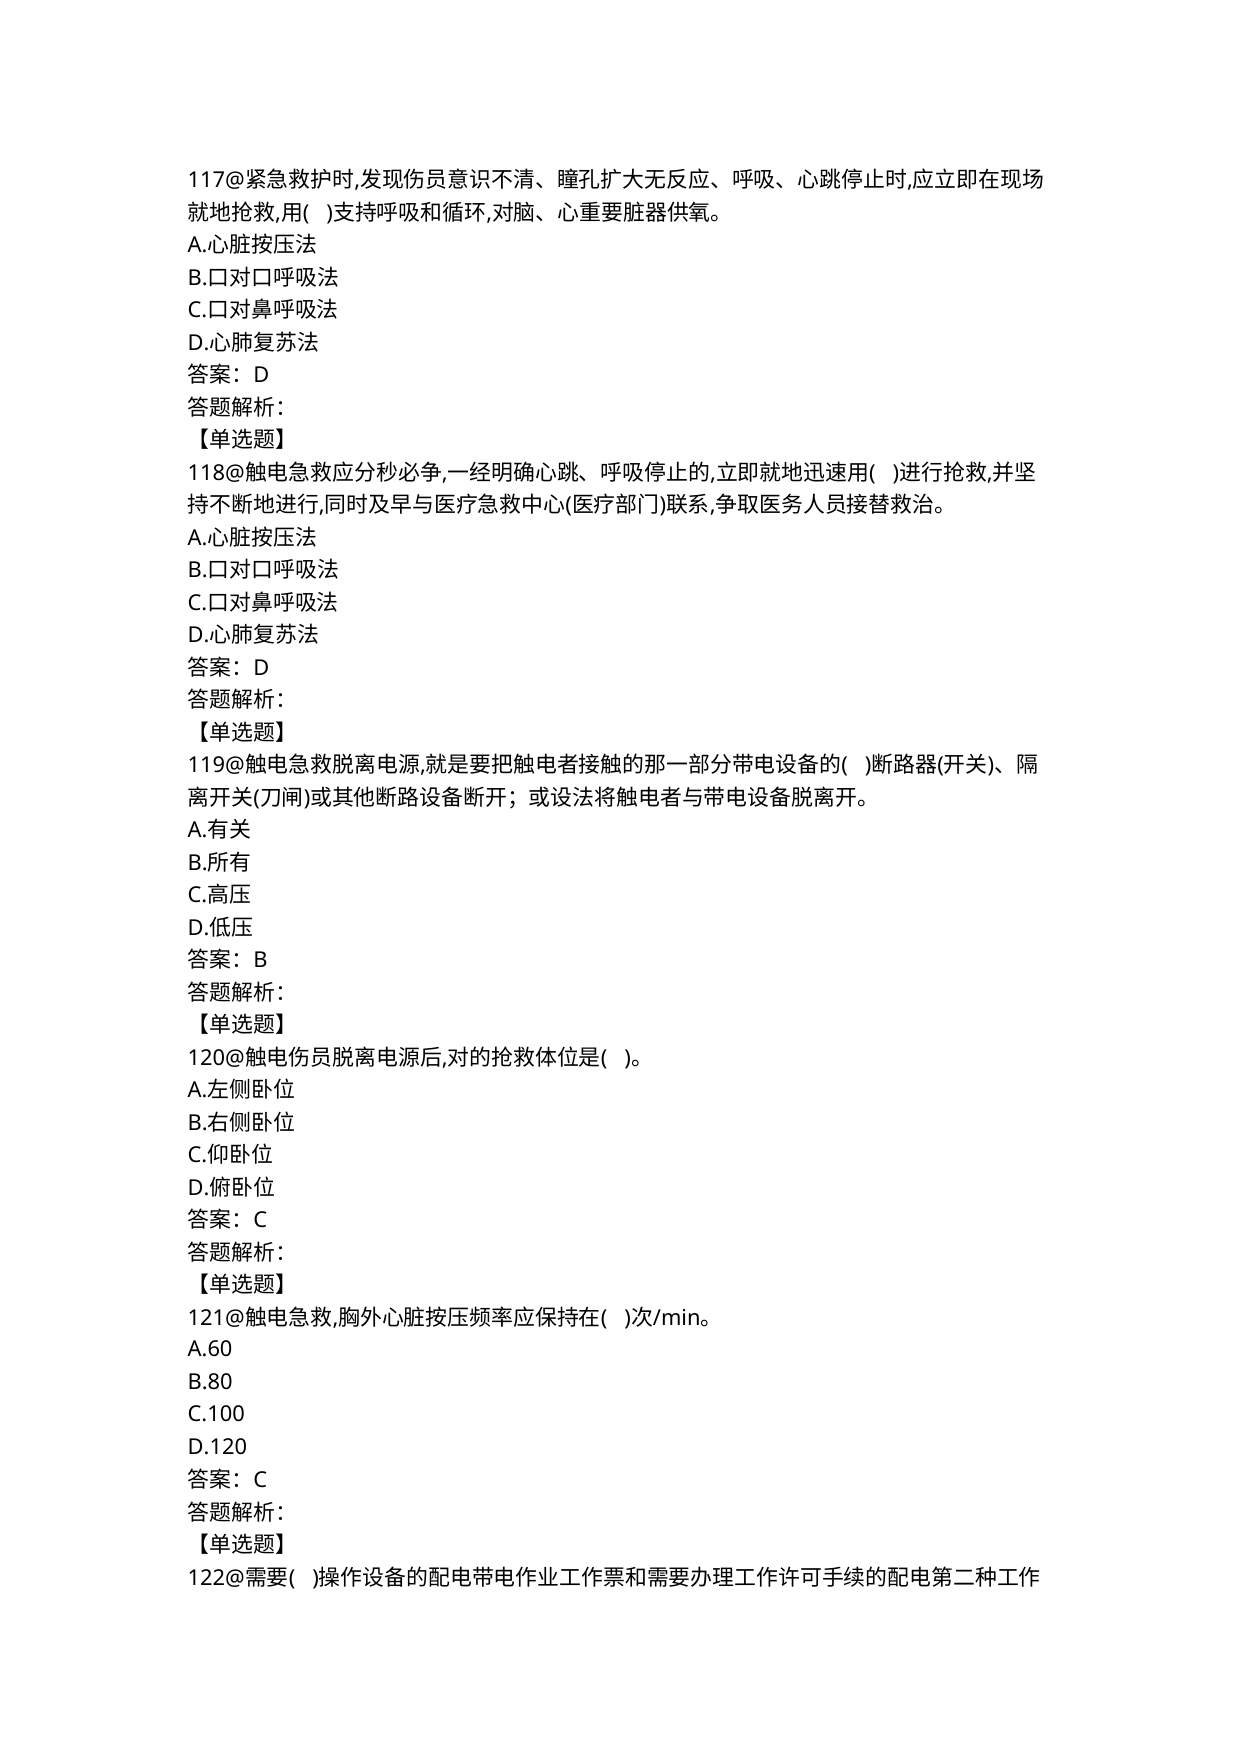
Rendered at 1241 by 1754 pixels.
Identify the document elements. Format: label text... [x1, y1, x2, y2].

text A.心脏按压法 [187, 519, 1053, 552]
text A.有关 [187, 812, 1053, 844]
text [187, 1559, 1053, 1592]
text 【单选题】 [187, 714, 1053, 747]
text 答案：B [187, 942, 1053, 974]
text D.俯卧位 [187, 1169, 1053, 1202]
text 答案：D [187, 357, 1053, 389]
text B.口对口呼吸法 [187, 259, 1053, 292]
text B.80 [187, 1364, 1053, 1397]
text 答案：C [187, 1202, 1053, 1234]
text 答题解析： [187, 1494, 1053, 1527]
text A.心脏按压法 [187, 227, 1053, 259]
text 【单选题】 [187, 422, 1053, 454]
text 118@触电急救应分秒必争,一经明确心跳、呼吸停止的,立即就地迅速用( )进行抢救,并坚持不断地进行,同时及早与医疗急救中心(医疗部门)联系,争取医务人员接替救治。 [187, 454, 1053, 519]
text 120@触电伤员脱离电源后,对的抢救体位是( )。 [187, 1039, 1053, 1072]
text 【单选题】 [187, 1527, 1053, 1559]
text C.100 [187, 1397, 1053, 1429]
text C.高压 [187, 877, 1053, 909]
text 答题解析： [187, 682, 1053, 714]
text D.心肺复苏法 [187, 324, 1053, 357]
text 答案：D [187, 649, 1053, 682]
text B.所有 [187, 844, 1053, 877]
text 答题解析： [187, 974, 1053, 1007]
text C.口对鼻呼吸法 [187, 584, 1053, 617]
text D.120 [187, 1429, 1053, 1462]
text 答案：C [187, 1462, 1053, 1494]
text A.60 [187, 1332, 1053, 1364]
text 119@触电急救脱离电源,就是要把触电者接触的那一部分带电设备的( )断路器(开关)、隔离开关(刀闸)或其他断路设备断开；或设法将触电者与带电设备脱离开。 [187, 747, 1053, 812]
text D.低压 [187, 909, 1053, 942]
text 答题解析： [187, 1234, 1053, 1267]
text B.口对口呼吸法 [187, 552, 1053, 584]
text 117@紧急救护时,发现伤员意识不清、瞳孔扩大无反应、呼吸、心跳停止时,应立即在现场就地抢救,用( )支持呼吸和循环,对脑、心重要脏器供氧。 [187, 162, 1053, 227]
text D.心肺复苏法 [187, 617, 1053, 649]
text 【单选题】 [187, 1007, 1053, 1039]
text A.左侧卧位 [187, 1072, 1053, 1104]
text 答题解析： [187, 389, 1053, 422]
text B.右侧卧位 [187, 1104, 1053, 1137]
text C.仰卧位 [187, 1137, 1053, 1169]
text 【单选题】 [187, 1267, 1053, 1299]
text 121@触电急救,胸外心脏按压频率应保持在( )次/min。 [187, 1299, 1053, 1332]
text C.口对鼻呼吸法 [187, 292, 1053, 324]
